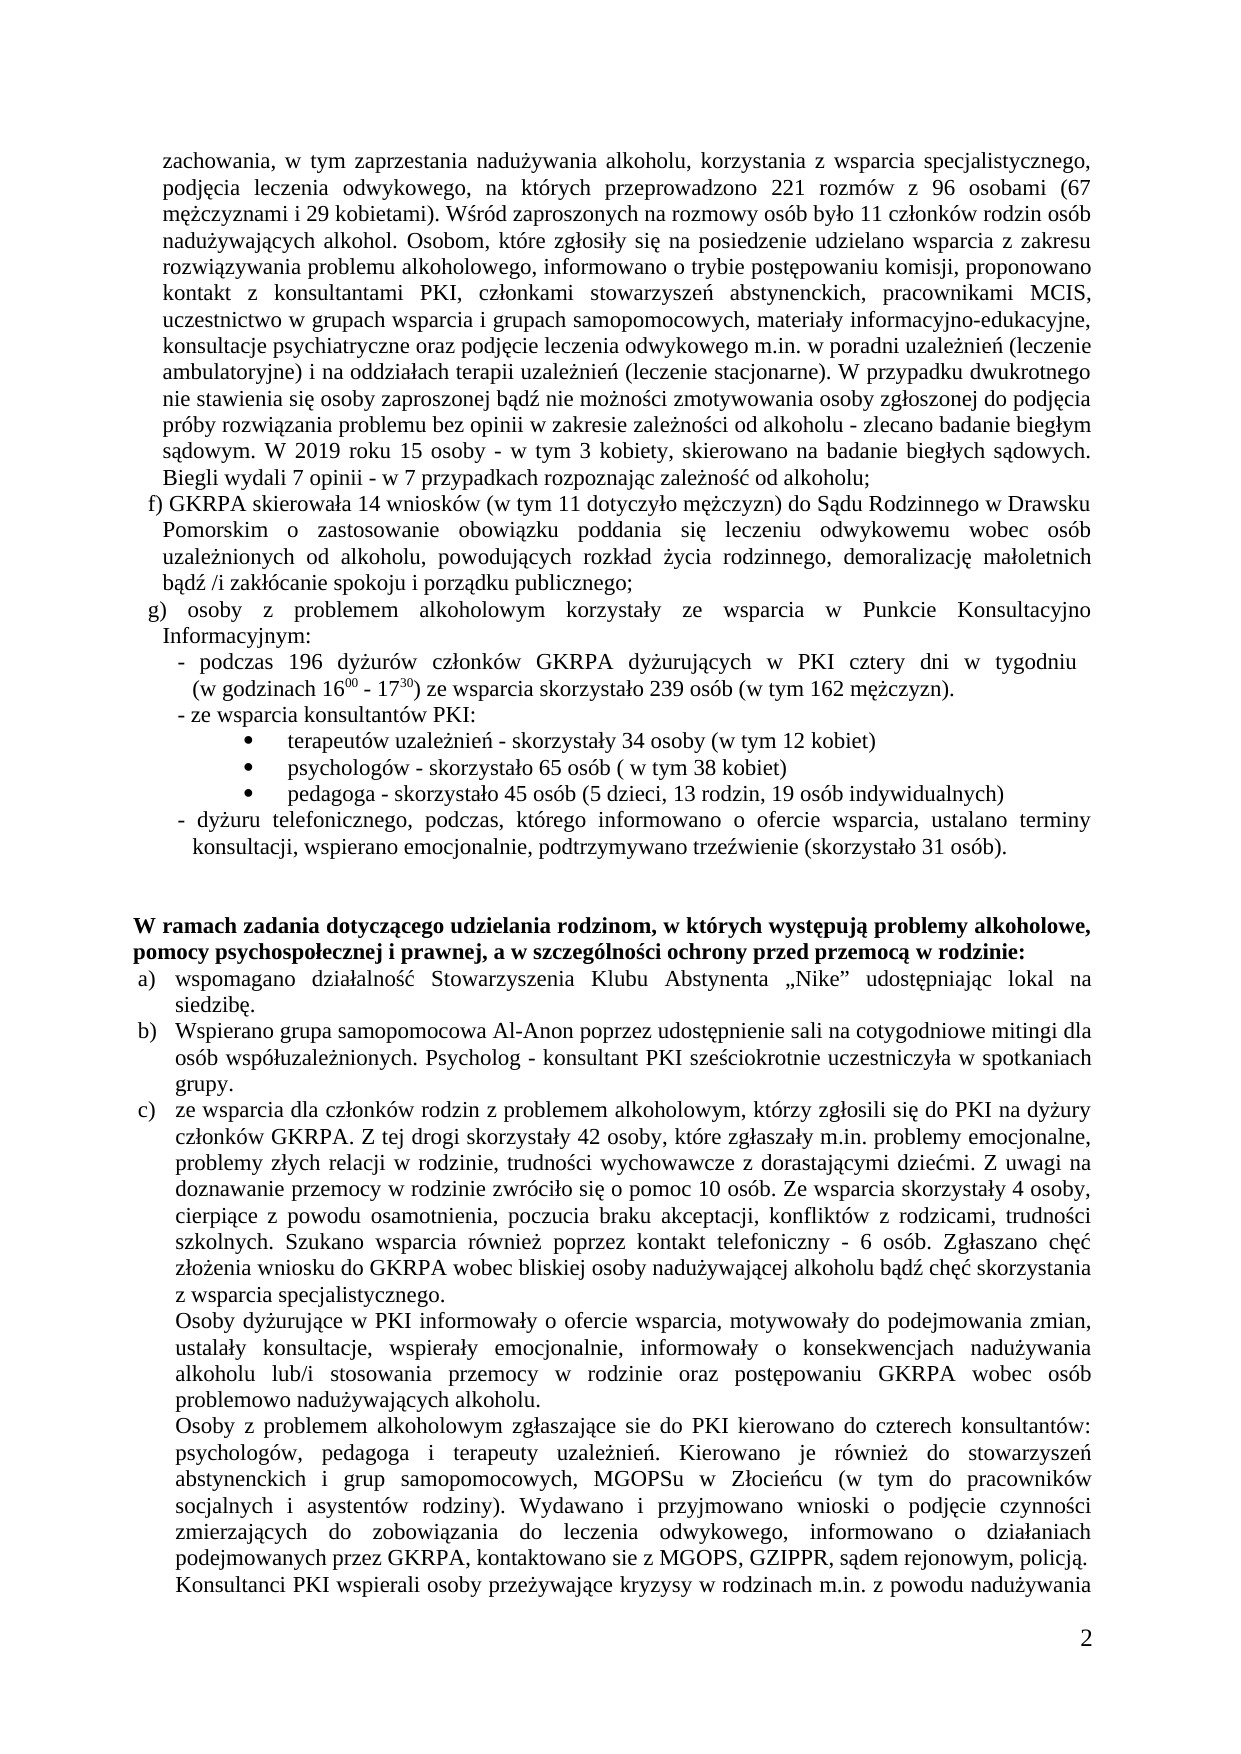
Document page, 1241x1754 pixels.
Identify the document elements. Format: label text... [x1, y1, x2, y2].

list psychologów - skorzystało 65 osób ( w tym 38 kobiet) [244, 754, 1093, 780]
list ze wsparcia dla członków rodzin z problemem alkoholowym, którzy zgłosili się do PKI na dyżury członków GKRPA. Z tej drogi skorzystały 42 osoby, które zgłaszały m.in. problemy emocjonalne, problemy złych relacji w rodzinie, trudności wychowawcze z dorastającymi dziećmi. Z uwagi na doznawanie przemocy w rodzinie zwróciło się o pomoc 10 osób. Ze wsparcia skorzystały 4 osoby, cierpiące z powodu osamotnienia, poczucia braku akceptacji, konfliktów z rodzicami, trudności szkolnych. Szukano wsparcia również poprzez kontakt telefoniczny - 6 osób. Zgłaszano chęć złożenia wniosku do GKRPA wobec bliskiej osoby nadużywającej alkoholu bądź chęć skorzystania z wsparcia specjalistycznego. [138, 1096, 1093, 1307]
list Wspierano grupa samopomocowa Al-Anon poprzez udostępnienie sali na cotygodniowe mitingi dla osób współuzależnionych. Psycholog - konsultant PKI sześciokrotnie uczestniczyła w spotkaniach grupy. [138, 1017, 1093, 1096]
text - dyżuru telefonicznego, podczas, którego informowano o ofercie wsparcia, ustalano terminy konsultacji, wspierano emocjonalnie, podtrzymywano trzeźwienie (skorzystało 31 osób). [177, 806, 1093, 859]
list pedagoga - skorzystało 45 osób (5 dzieci, 13 rodzin, 19 osób indywidualnych) [244, 780, 1093, 806]
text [175, 1571, 1093, 1597]
text f) GKRPA skierowała 14 wniosków (w tym 11 dotyczyło mężczyzn) do Sądu Rodzinnego w Drawsku Pomorskim o zastosowanie obowiązku poddania się leczeniu odwykowemu wobec osób uzależnionych od alkoholu, powodujących rozkład życia rodzinnego, demoralizację małoletnich bądź /i zakłócanie spokoju i porządku publicznego; [148, 490, 1093, 596]
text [148, 148, 1093, 490]
text - podczas 196 dyżurów członków GKRPA dyżurujących w PKI cztery dni w tygodniu (w godzinach 1600 - 1730) ze wsparcia skorzystało 239 osób (w tym 162 mężczyzn). [177, 648, 1093, 701]
text g) osoby z problemem alkoholowym korzystały ze wsparcia w Punkcie Konsultacyjno Informacyjnym: [148, 596, 1093, 648]
text W ramach zadania dotyczącego udzielania rodzinom, w których występują problemy alkoholowe, pomocy psychospołecznej i prawnej, a w szczególności ochrony przed przemocą w rodzinie: [133, 912, 1093, 964]
list wspomagano działalność Stowarzyszenia Klubu Abstynenta „Nike” udostępniając lokal na siedzibę. [138, 964, 1093, 1017]
text Osoby z problemem alkoholowym zgłaszające sie do PKI kierowano do czterech konsultantów: psychologów, pedagoga i terapeuty uzależnień. Kierowano je również do stowarzyszeń abstynenckich i grup samopomocowych, MGOPSu w Złocieńcu (w tym do pracowników socjalnych i asystentów rodziny). Wydawano i przyjmowano wnioski o podjęcie czynności zmierzających do zobowiązania do leczenia odwykowego, informowano o działaniach podejmowanych przez GKRPA, kontaktowano sie z MGOPS, GZIPPR, sądem rejonowym, policją. [175, 1413, 1093, 1571]
list terapeutów uzależnień - skorzystały 34 osoby (w tym 12 kobiet) [244, 727, 1093, 754]
text - ze wsparcia konsultantów PKI: [177, 701, 1093, 727]
text Osoby dyżurujące w PKI informowały o ofercie wsparcia, motywowały do podejmowania zmian, ustalały konsultacje, wspierały emocjonalnie, informowały o konsekwencjach nadużywania alkoholu lub/i stosowania przemocy w rodzinie oraz postępowaniu GKRPA wobec osób problemowo nadużywających alkoholu. [175, 1307, 1093, 1413]
